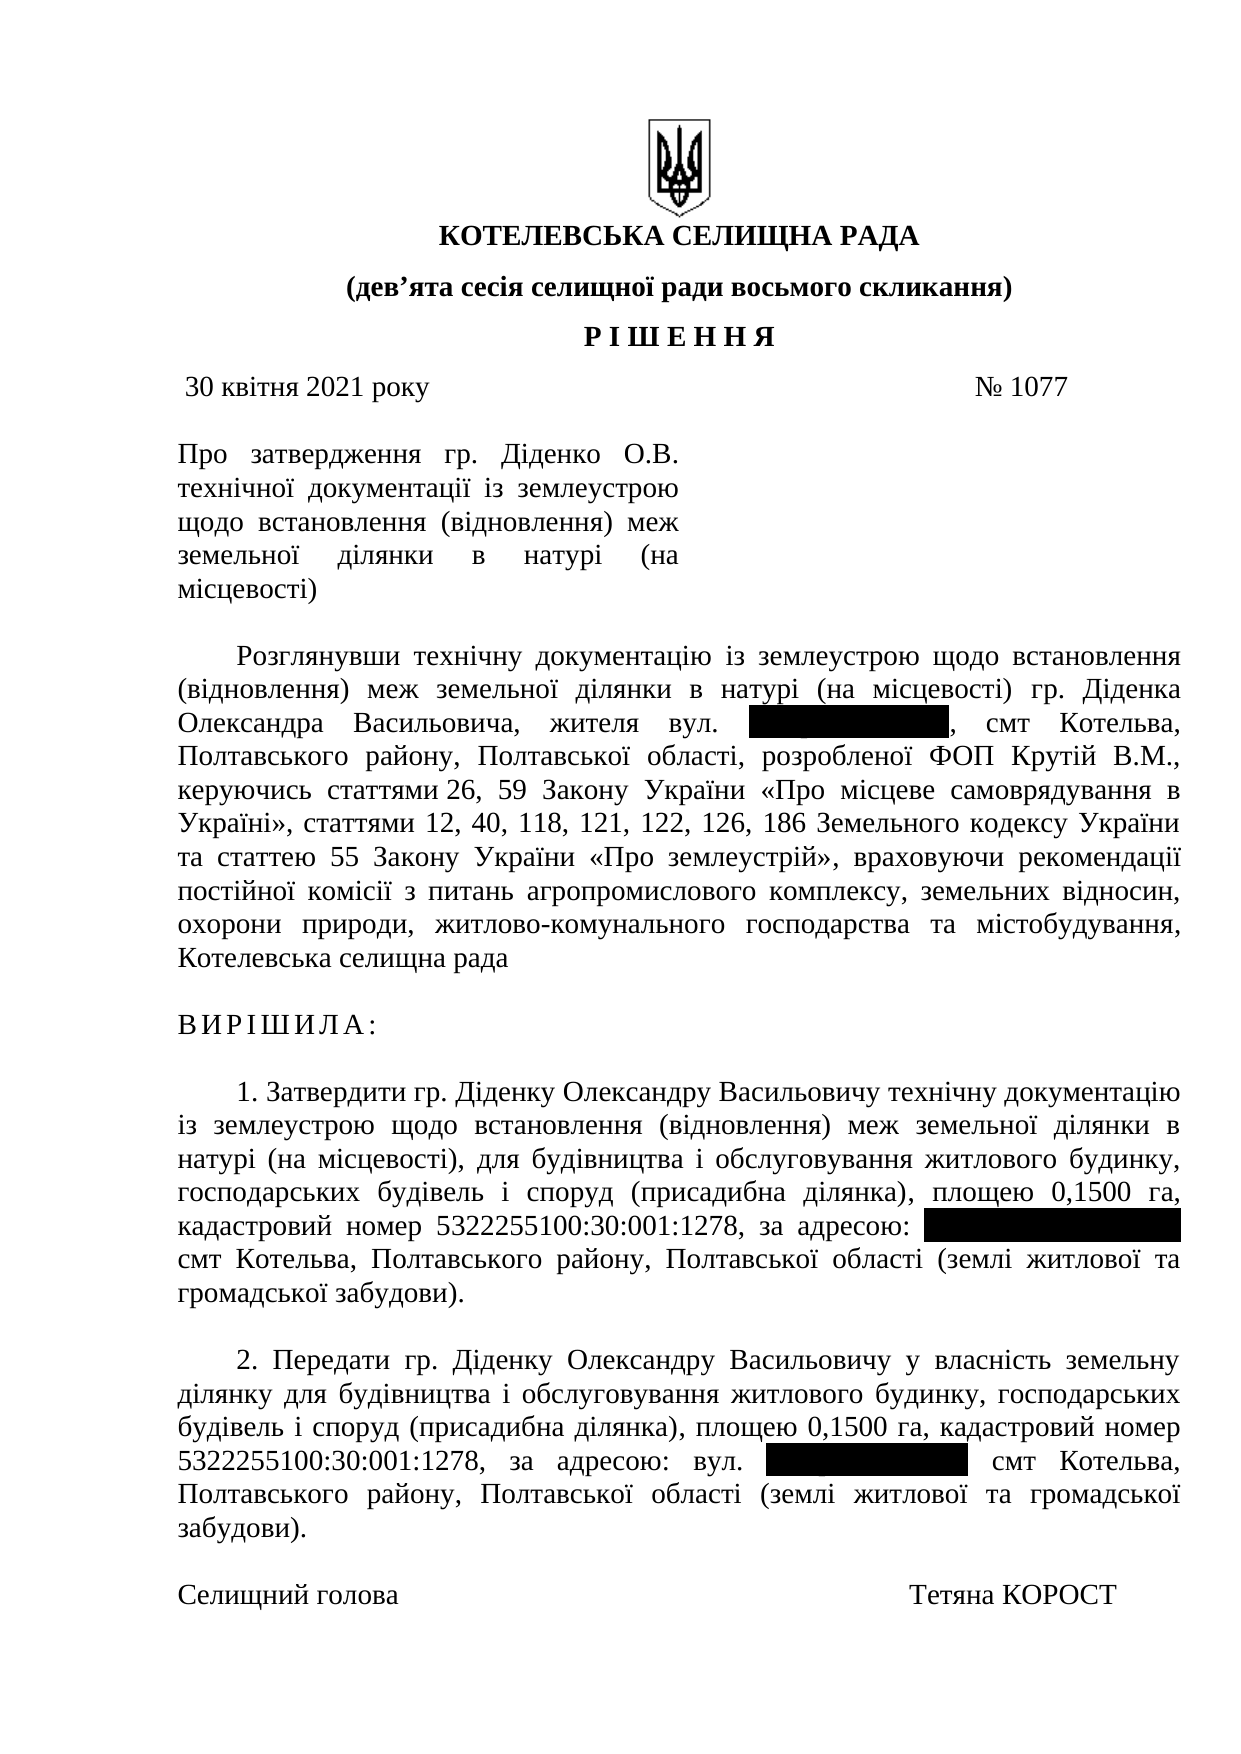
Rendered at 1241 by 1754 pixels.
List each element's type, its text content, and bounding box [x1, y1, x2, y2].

text Про затвердження гр. Діденко О.В. технічної документації із землеустрою щодо встановлення (відновлення) меж земельної ділянки в натурі (на місцевості) [177, 437, 679, 604]
text ВИРІШИЛА: [177, 1007, 1181, 1040]
subtitle 30 квітня 2021 року № 1077 [177, 369, 1181, 403]
picture [643, 118, 715, 219]
text Розглянувши технічну документацію із землеустрою щодо встановлення (відновлення) меж земельної ділянки в натурі (на місцевості) гр. Діденка Олександра Васильовича, жителя вул. Матросова, 52, смт Котельва, Полтавського району, Полтавської області, розробленої ФОП Крутій В.М., керуючись статтями 26, 59 Закону України «Про місцеве самоврядування в Україні», статтями 12, 40, 118, 121, 122, 126, 186 Земельного кодексу України та статтею 55 Закону України «Про землеустрій», враховуючи рекомендації постійної комісії з питань агропромислового комплексу, земельних відносин, охорони природи, житлово-комунального господарства та містобудування, Котелевська селищна рада [177, 638, 1181, 973]
text (дев’ята сесія селищної ради восьмого скликання) [177, 269, 1181, 302]
text 1. Затвердити гр. Діденку Олександру Васильовичу технічну документацію із землеустрою щодо встановлення (відновлення) меж земельної ділянки в натурі (на місцевості), для будівництва і обслуговування житлового будинку, господарських будівель і споруд (присадибна ділянка), площею 0,1500 га, кадастровий номер 5322255100:30:001:1278, за адресою: вул. Матросова, 52, смт Котельва, Полтавського району, Полтавської області (землі житлової та громадської забудови). [177, 1074, 1181, 1309]
text КОТЕЛЕВСЬКА СЕЛИЩНА РАДА [177, 218, 1181, 252]
text 2. Передати гр. Діденку Олександру Васильовичу у власність земельну ділянку для будівництва і обслуговування житлового будинку, господарських будівель і споруд (присадибна ділянка), площею 0,1500 га, кадастровий номер 5322255100:30:001:1278, за адресою: вул. Матросова, 52, смт Котельва, Полтавського району, Полтавської області (землі житлової та громадської забудови). [177, 1342, 1181, 1543]
text Р І Ш Е Н Н Я [177, 319, 1181, 353]
text Селищний голова Тетяна КОРОСТ [177, 1577, 1181, 1611]
